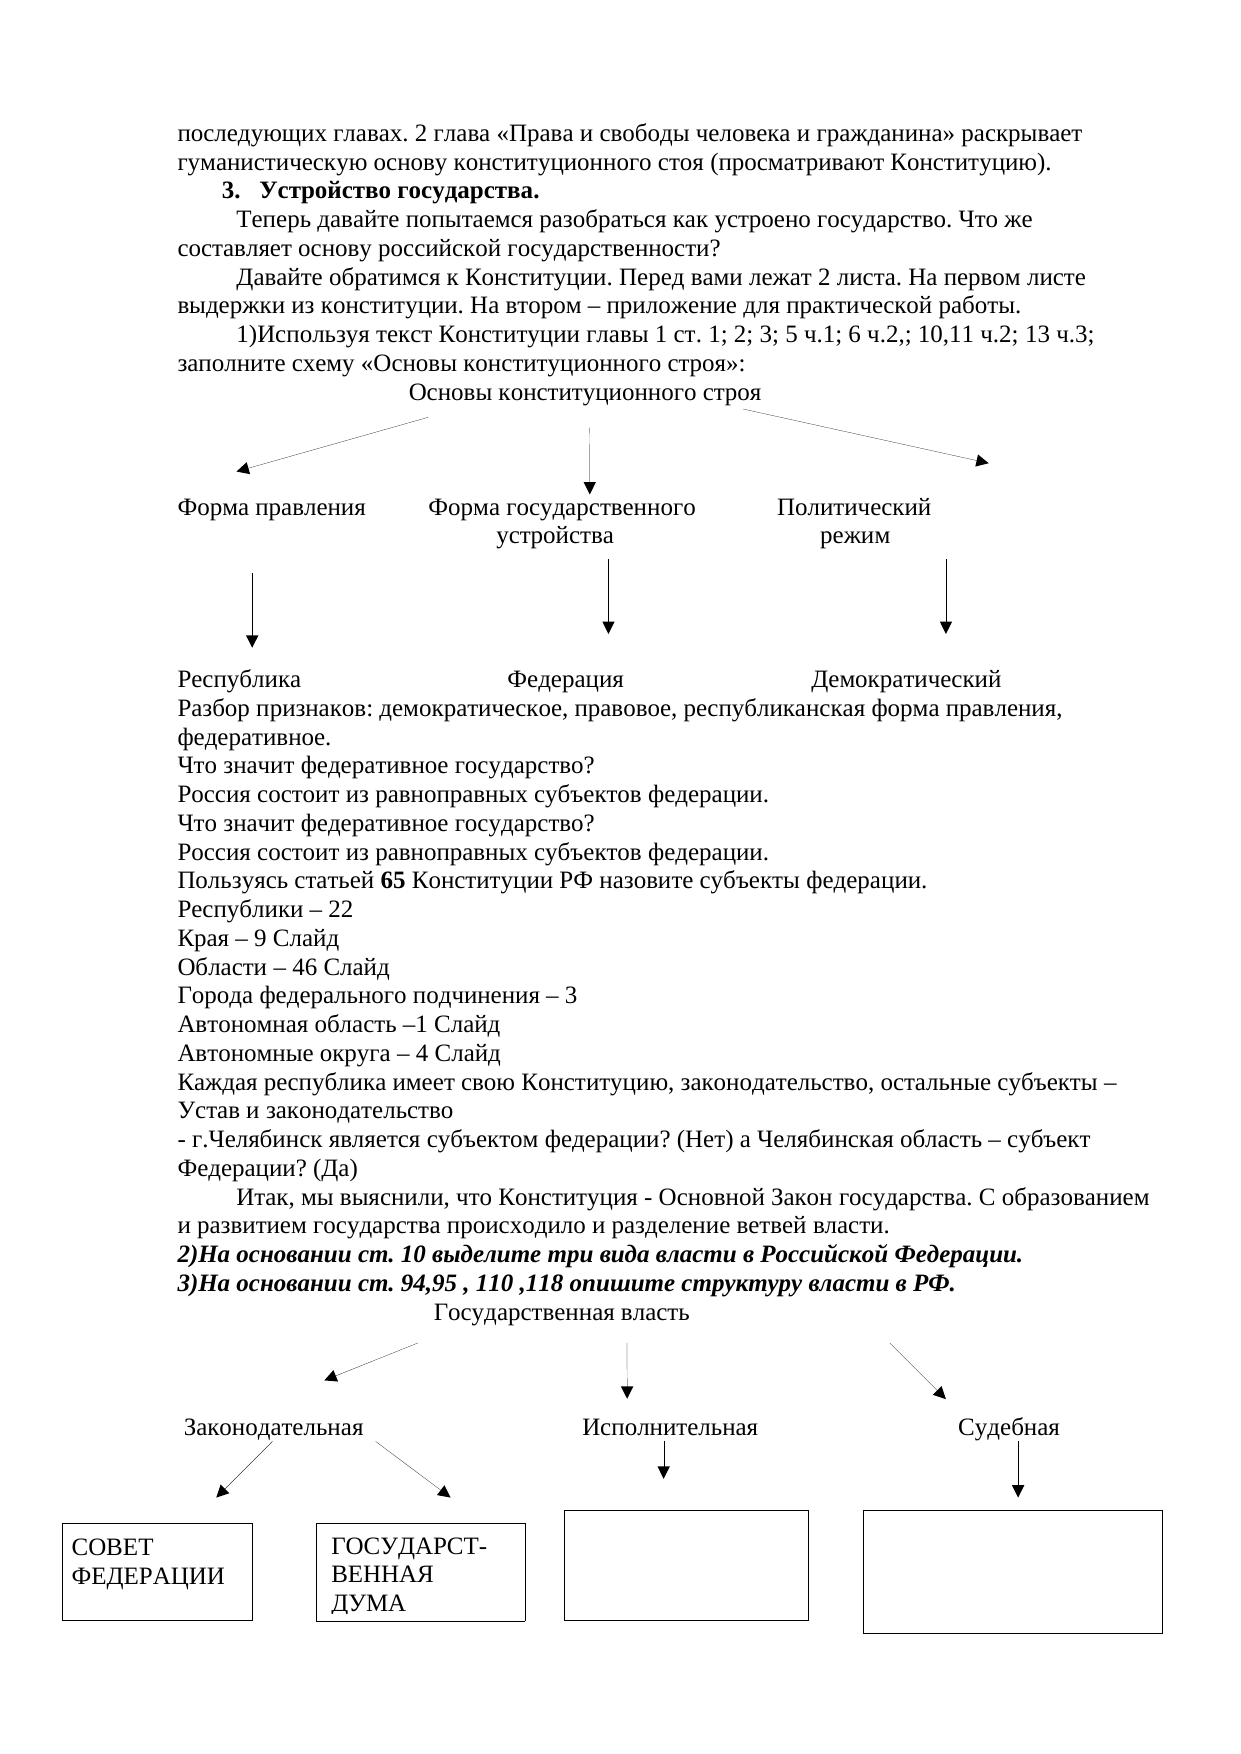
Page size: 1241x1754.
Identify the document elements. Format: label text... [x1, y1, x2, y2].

text Пользуясь статьей 65 Конституции РФ назовите субъекты федерации. [177, 866, 1152, 894]
text Итак, мы выяснили, что Конституция - Основной Закон государства. С образованием и развитием государства происходило и разделение ветвей власти. [177, 1182, 1152, 1239]
text Республики – 22 [177, 894, 1152, 923]
text Законодательная Исполнительная Судебная [177, 1412, 1152, 1441]
text Области – 46 Слайд [177, 952, 1152, 981]
text Форма правления Форма государственного Политический [177, 492, 1152, 521]
list Устройство государства. [222, 176, 1152, 204]
text Государственная власть [177, 1297, 1152, 1326]
text 2)На основании ст. 10 выделите три вида власти в Российской Федерации. [177, 1239, 1152, 1268]
text Разбор признаков: демократическое, правовое, республиканская форма правления, федеративное. [177, 693, 1152, 751]
text Давайте обратимся к Конституции. Перед вами лежат 2 листа. На первом листе выдержки из конституции. На втором – приложение для практической работы. [177, 262, 1152, 319]
text Города федерального подчинения – 3 [177, 981, 1152, 1009]
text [177, 118, 1152, 176]
text Что значит федеративное государство? [177, 751, 1152, 779]
text Что значит федеративное государство? [177, 808, 1152, 837]
text Основы конституционного строя [177, 377, 1152, 406]
text Республика Федерация Демократический [177, 664, 1152, 693]
text - г.Челябинск является субъектом федерации? (Нет) а Челябинская область – субъект Федерации? (Да) [177, 1124, 1152, 1182]
text 1)Используя текст Конституции главы 1 ст. 1; 2; 3; 5 ч.1; 6 ч.2,; 10,11 ч.2; 13 ч.3; заполните схему «Основы конституционного строя»: [177, 319, 1152, 377]
text устройства режим [177, 521, 1152, 549]
text 3)На основании ст. 94,95 , 110 ,118 опишите структуру власти в РФ. [177, 1268, 1152, 1297]
text Края – 9 Слайд [177, 923, 1152, 952]
text Россия состоит из равноправных субъектов федерации. [177, 779, 1152, 808]
text Теперь давайте попытаемся разобраться как устроено государство. Что же составляет основу российской государственности? [177, 204, 1152, 262]
text Каждая республика имеет свою Конституцию, законодательство, остальные субъекты – Устав и законодательство [177, 1067, 1152, 1124]
text Россия состоит из равноправных субъектов федерации. [177, 837, 1152, 866]
text Автономные округа – 4 Слайд [177, 1038, 1152, 1067]
text Автономная область –1 Слайд [177, 1009, 1152, 1038]
